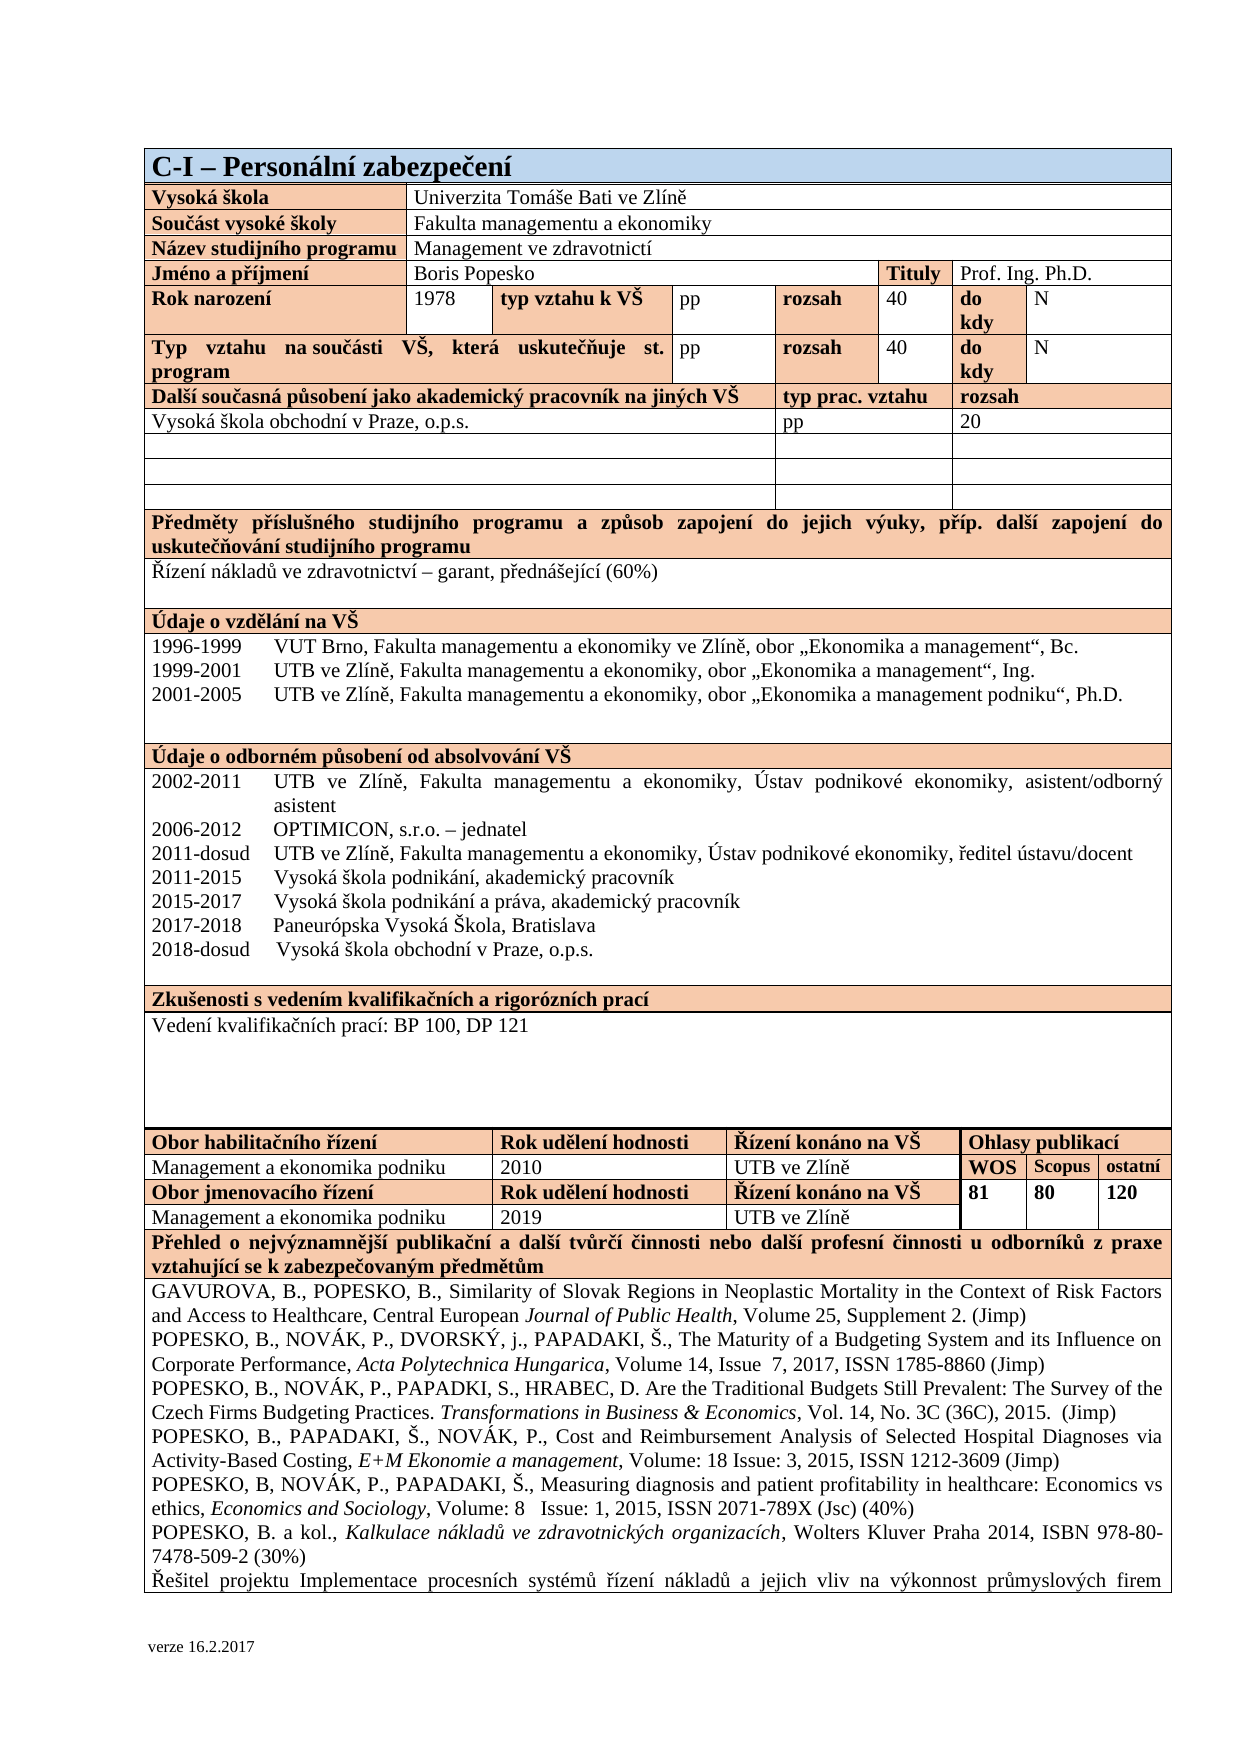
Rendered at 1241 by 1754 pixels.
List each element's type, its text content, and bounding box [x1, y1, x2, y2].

table_cell N [1027, 335, 1171, 383]
table_cell Rok narození [145, 286, 406, 334]
table_cell 20 [953, 409, 1171, 433]
table_cell do kdy [953, 335, 1026, 383]
table_cell Předměty příslušného studijního programu a způsob zapojení do jejich výuky, příp. další zapojení do uskutečňování studijního programu [145, 510, 1171, 558]
table_cell rozsah [953, 384, 1171, 408]
table_cell [145, 434, 775, 458]
table_cell do kdy [953, 286, 1026, 334]
table_cell Název studijního programu [145, 236, 406, 259]
table_cell 40 [879, 286, 952, 334]
table_cell N [1027, 286, 1171, 334]
table_cell Údaje o vzdělání na VŠ [145, 609, 1171, 633]
table_cell Typ vztahu na součásti VŠ, která uskutečňuje st. program [145, 335, 672, 383]
table_cell pp [673, 286, 775, 334]
table_cell Ohlasy publikací [962, 1130, 1171, 1154]
table_cell Fakulta managementu a ekonomiky [407, 210, 1171, 234]
table_cell pp [673, 335, 775, 383]
table_header C-I – Personální zabezpečení [145, 149, 1171, 182]
table_cell typ prac. vztahu [776, 384, 952, 408]
table_cell Rok udělení hodnosti [493, 1180, 726, 1204]
table_cell Univerzita Tomáše Bati ve Zlíně [407, 185, 1171, 209]
table_cell Zkušenosti s vedením kvalifikačních a rigorózních prací [145, 986, 1171, 1011]
table_cell Další současná působení jako akademický pracovník na jiných VŠ [145, 384, 775, 408]
table_cell 2010 [493, 1155, 726, 1179]
table_cell 1996-1999 VUT Brno, Fakulta managementu a ekonomiky ve Zlíně, obor „Ekonomika a management“, Bc. 1999-2001 UTB ve Zlíně, Fakulta managementu a ekonomiky, obor „Ekonomika a management“, Ing. 2001-2005 UTB ve Zlíně, Fakulta managementu a ekonomiky, obor „Ekonomika a management podniku“, Ph.D. [145, 634, 1171, 743]
table_cell Přehled o nejvýznamnější publikační a další tvůrčí činnosti nebo další profesní činnosti u odborníků z praxe vztahující se k zabezpečovaným předmětům [145, 1230, 1171, 1278]
table_cell Rok udělení hodnosti [493, 1130, 726, 1154]
table_cell 2002-2011 UTB ve Zlíně, Fakulta managementu a ekonomiky, Ústav podnikové ekonomiky, asistent/odborný asistent 2006-2012 OPTIMICON, s.r.o. – jednatel 2011-dosud UTB ve Zlíně, Fakulta managementu a ekonomiky, Ústav podnikové ekonomiky, ředitel ústavu/docent 2011-2015 Vysoká škola podnikání, akademický pracovník 2015-2017 Vysoká škola podnikání a práva, akademický pracovník 2017-2018 Paneurópska Vysoká Škola, Bratislava 2018-dosud Vysoká škola obchodní v Praze, o.p.s. [145, 769, 1171, 985]
table_cell [145, 485, 775, 508]
table_cell Tituly [879, 261, 952, 285]
table_cell [953, 485, 1171, 508]
table_cell Řízení konáno na VŠ [727, 1180, 959, 1204]
table_cell 120 [1099, 1180, 1171, 1229]
table_cell Boris Popesko [407, 261, 878, 285]
table_cell Jméno a příjmení [145, 261, 406, 285]
table_cell UTB ve Zlíně [727, 1155, 959, 1179]
table_cell rozsah [776, 335, 878, 383]
table_cell Údaje o odborném působení od absolvování VŠ [145, 744, 1171, 768]
table_cell 2019 [493, 1205, 726, 1229]
table_cell typ vztahu k VŠ [493, 286, 672, 334]
table_cell ostatní [1099, 1155, 1171, 1179]
table_cell 40 [879, 335, 952, 383]
table_cell [145, 459, 775, 483]
table_cell [776, 459, 952, 483]
table_cell Součást vysoké školy [145, 210, 406, 234]
table_cell [953, 459, 1171, 483]
table_cell Management a ekonomika podniku [145, 1155, 492, 1179]
table_cell pp [776, 409, 952, 433]
table_cell Obor habilitačního řízení [145, 1130, 492, 1154]
table_cell rozsah [776, 286, 878, 334]
table_cell Vedení kvalifikačních prací: BP 100, DP 121 [145, 1013, 1171, 1127]
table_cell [145, 1279, 1171, 1592]
table_cell 1978 [407, 286, 492, 334]
table_cell Management a ekonomika podniku [145, 1205, 492, 1229]
table_cell Prof. Ing. Ph.D. [953, 261, 1171, 285]
table_cell [776, 434, 952, 458]
table_cell Scopus [1027, 1155, 1098, 1179]
table_cell Vysoká škola [145, 185, 406, 209]
table_cell [776, 485, 952, 508]
table_cell [953, 434, 1171, 458]
table_cell UTB ve Zlíně [727, 1205, 959, 1229]
table_cell Vysoká škola obchodní v Praze, o.p.s. [145, 409, 775, 433]
table_cell Management ve zdravotnictí [407, 236, 1171, 259]
table_cell 81 [962, 1180, 1026, 1229]
table_cell Řízení konáno na VŠ [727, 1130, 959, 1154]
table_cell Řízení nákladů ve zdravotnictví – garant, přednášející (60%) [145, 559, 1171, 608]
table_cell 80 [1027, 1180, 1098, 1229]
table_cell WOS [962, 1155, 1026, 1179]
table_cell Obor jmenovacího řízení [145, 1180, 492, 1204]
